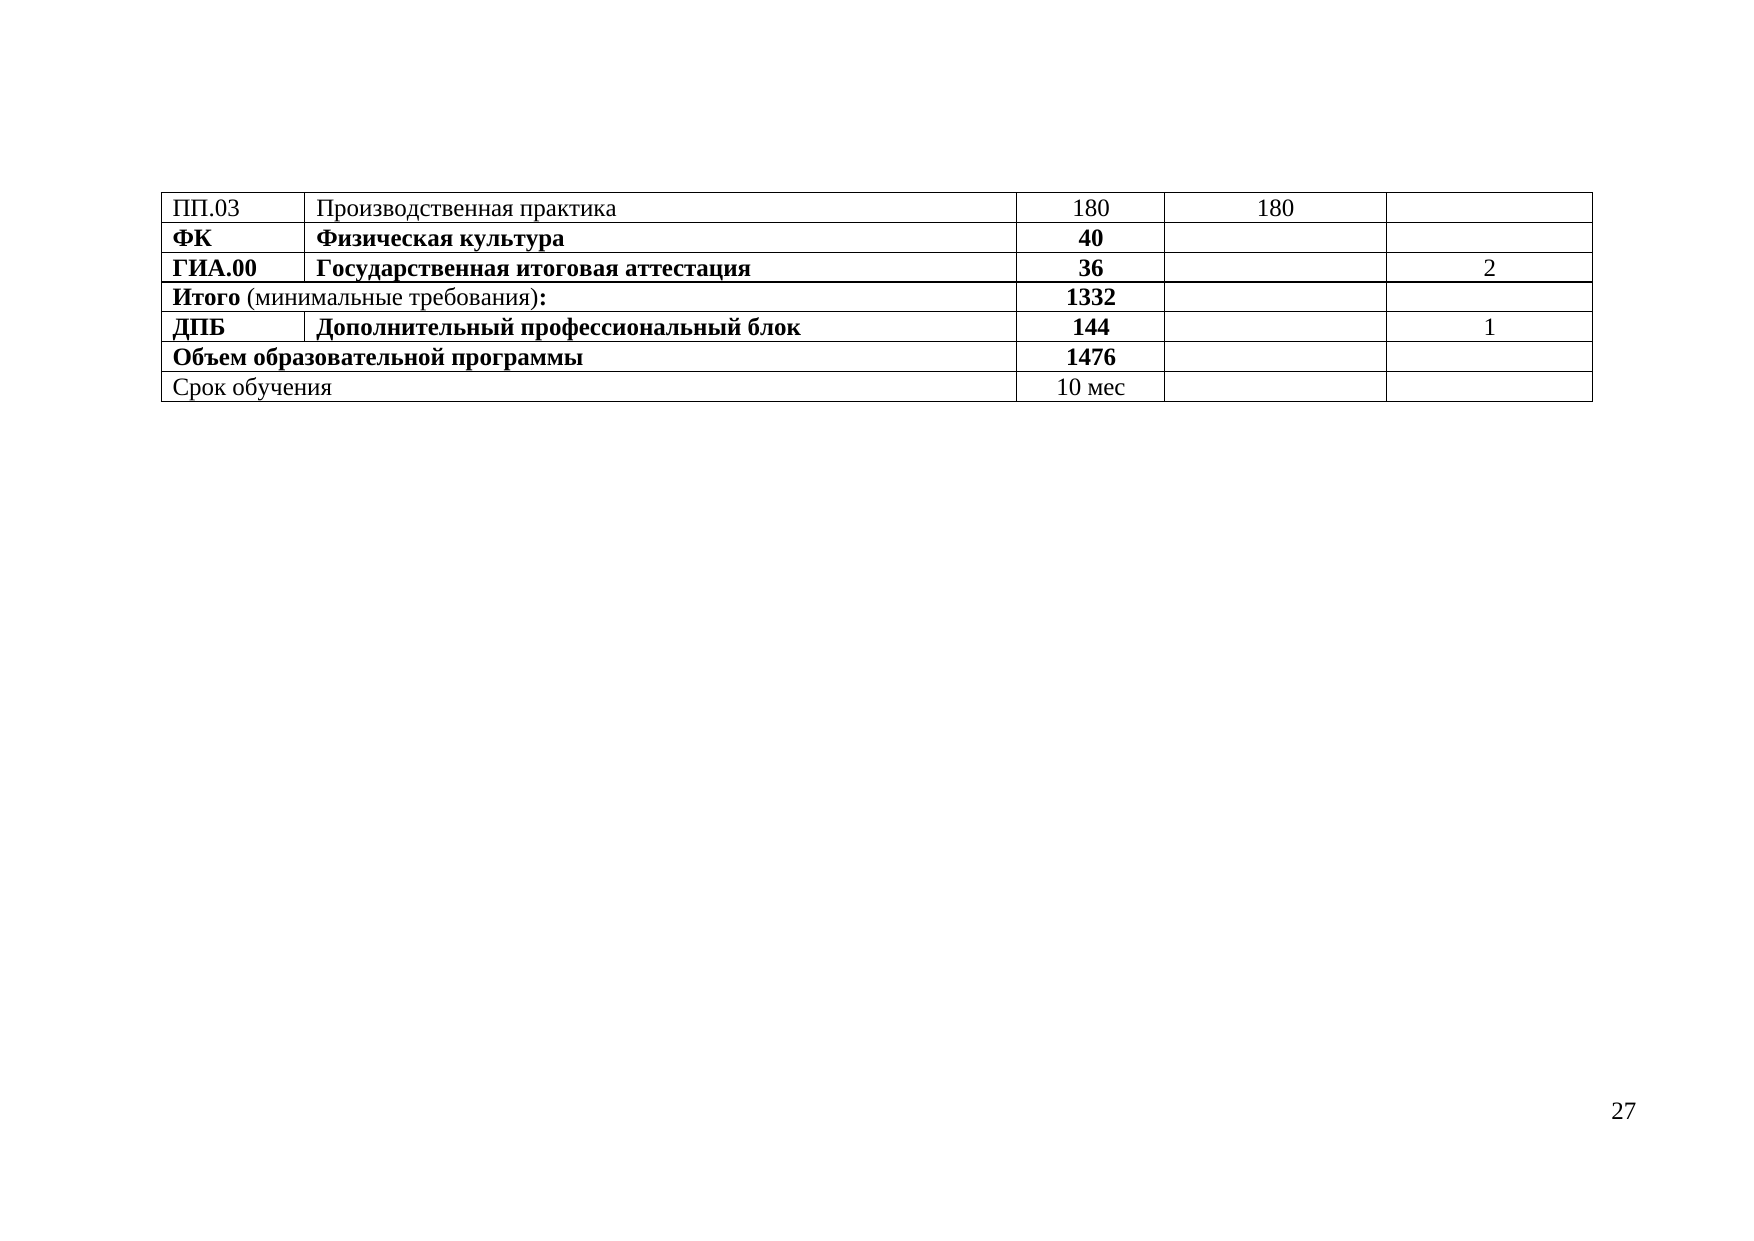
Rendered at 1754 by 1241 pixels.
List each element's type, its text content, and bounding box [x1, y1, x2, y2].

table_cell 10 мес [1017, 372, 1164, 401]
table_cell Срок обучения [162, 372, 1016, 401]
table_cell [1387, 283, 1592, 311]
table_cell 180 [1017, 193, 1164, 222]
table_cell Итого (минимальные требования): [162, 283, 1016, 311]
table_cell [1387, 223, 1592, 252]
table_cell [1387, 193, 1592, 222]
table_cell 40 [1017, 223, 1164, 252]
table_cell 1 [1387, 312, 1592, 341]
table_cell [1165, 312, 1386, 341]
table_cell Дополнительный профессиональный блок [305, 312, 1016, 341]
table_cell 144 [1017, 312, 1164, 341]
table_cell [1165, 342, 1386, 371]
table_cell [1165, 372, 1386, 401]
table_cell 1332 [1017, 283, 1164, 311]
table_cell 36 [1017, 253, 1164, 281]
table_cell Объем образовательной программы [162, 342, 1016, 371]
table_cell 1476 [1017, 342, 1164, 371]
table_cell [1165, 253, 1386, 281]
table_cell [1387, 342, 1592, 371]
table_cell Государственная итоговая аттестация [305, 253, 1016, 281]
table_cell [1387, 372, 1592, 401]
table_cell Физическая культура [305, 223, 1016, 252]
table_cell [1165, 283, 1386, 311]
table_cell ГИА.00 [162, 253, 304, 281]
table_cell ДПБ [162, 312, 304, 341]
table_cell 2 [1387, 253, 1592, 281]
table_cell [1165, 223, 1386, 252]
table_cell ПП.03 [162, 193, 304, 222]
table_cell ФК [162, 223, 304, 252]
table_cell Производственная практика [305, 193, 1016, 222]
table_cell 180 [1165, 193, 1386, 222]
